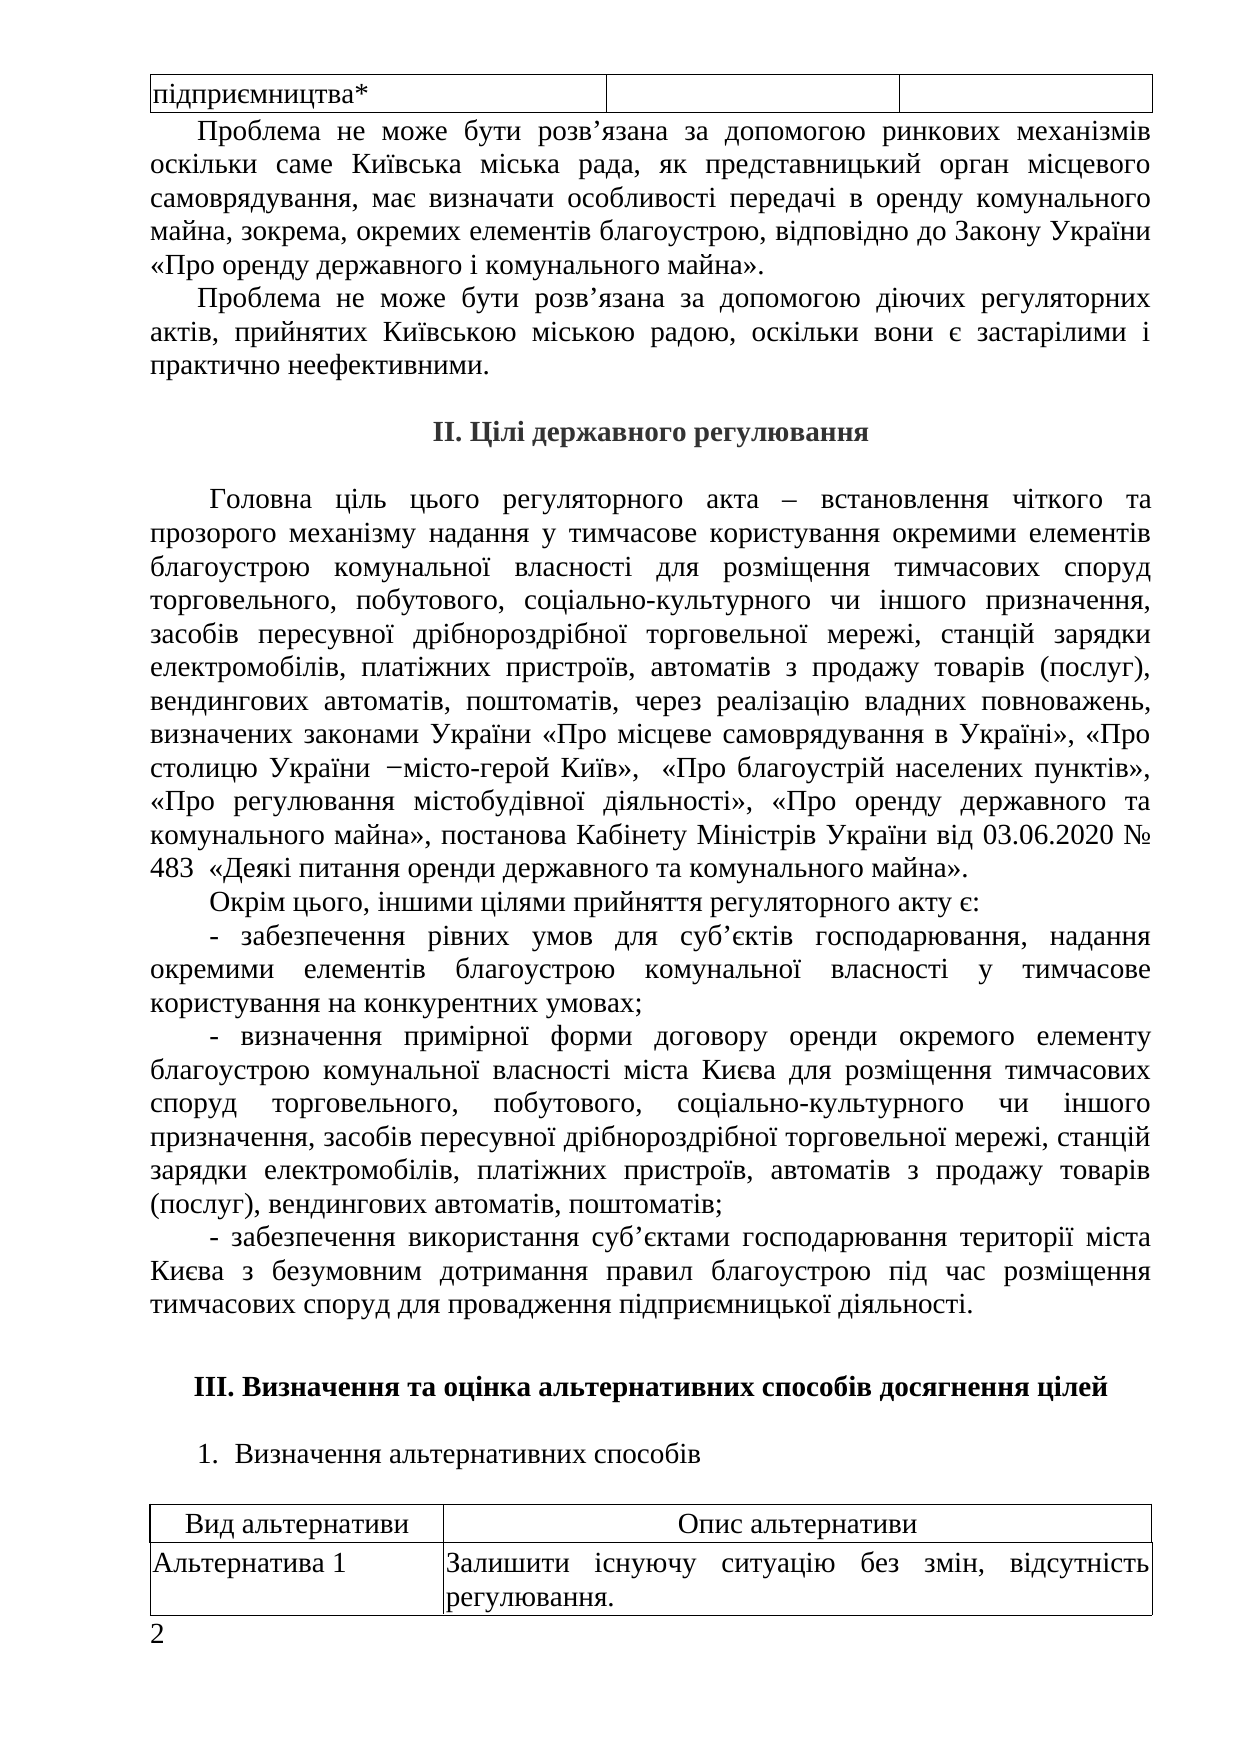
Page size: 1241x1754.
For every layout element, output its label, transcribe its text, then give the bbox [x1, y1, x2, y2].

text Окрім цього, іншими цілями прийняття регуляторного акту є: [150, 884, 1152, 918]
text Проблема не може бути розв’язана за допомогою ринкових механізмів оскільки саме Київська міська рада, як представницький орган місцевого самоврядування, має визначати особливості передачі в оренду комунального майна, зокрема, окремих елементів благоустрою, відповідно до Закону України «Про оренду державного і комунального майна». [150, 113, 1152, 280]
table_cell + [607, 75, 899, 112]
table_cell Альтернатива 1 [151, 1543, 443, 1614]
text Головна ціль цього регуляторного акта – встановлення чіткого та прозорого механізму надання у тимчасове користування окремими елементів благоустрою комунальної власності для розміщення тимчасових споруд торговельного, побутового, соціально-культурного чи іншого призначення, засобів пересувної дрібнороздрібної торговельної мережі, станцій зарядки електромобілів, платіжних пристроїв, автоматів з продажу товарів (послуг), вендингових автоматів, поштоматів, через реалізацію владних повноважень, визначених законами України «Про місцеве самоврядування в Україні», «Про столицю України ̶ місто-герой Київ», «Про благоустрій населених пунктів», «Про регулювання містобудівної діяльності», «Про оренду державного та комунального майна», постанова Кабінету Міністрів України від 03.06.2020 № 483 «Деякі питання оренди державного та комунального майна». [150, 482, 1152, 884]
text - забезпечення використання суб’єктами господарювання території міста Києва з безумовним дотримання правил благоустрою під час розміщення тимчасових споруд для провадження підприємницької діяльності. [150, 1219, 1152, 1320]
table_cell Залишити існуючу ситуацію без змін, відсутність регулювання. [444, 1543, 1152, 1614]
table_header Опис альтернативи [444, 1505, 1151, 1542]
table_header Вид альтернативи [151, 1505, 443, 1542]
text II. Цілі державного регулювання [150, 414, 1152, 448]
text Проблема не може бути розв’язана за допомогою діючих регуляторних актів, прийнятих Київською міською радою, оскільки вони є застарілими і практично неефективними. [150, 280, 1152, 381]
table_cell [151, 75, 606, 112]
text III. Визначення та оцінка альтернативних способів досягнення цілей [150, 1369, 1152, 1403]
list Визначення альтернативних способів [197, 1436, 1152, 1470]
text - забезпечення рівних умов для суб’єктів господарювання, надання окремими елементів благоустрою комунальної власності у тимчасове користування на конкурентних умовах; [150, 918, 1152, 1018]
text - визначення примірної форми договору оренди окремого елементу благоустрою комунальної власності міста Києва для розміщення тимчасових споруд торговельного, побутового, соціально-культурного чи іншого призначення, засобів пересувної дрібнороздрібної торговельної мережі, станцій зарядки електромобілів, платіжних пристроїв, автоматів з продажу товарів (послуг), вендингових автоматів, поштоматів; [150, 1018, 1152, 1219]
table_cell [900, 75, 1152, 112]
